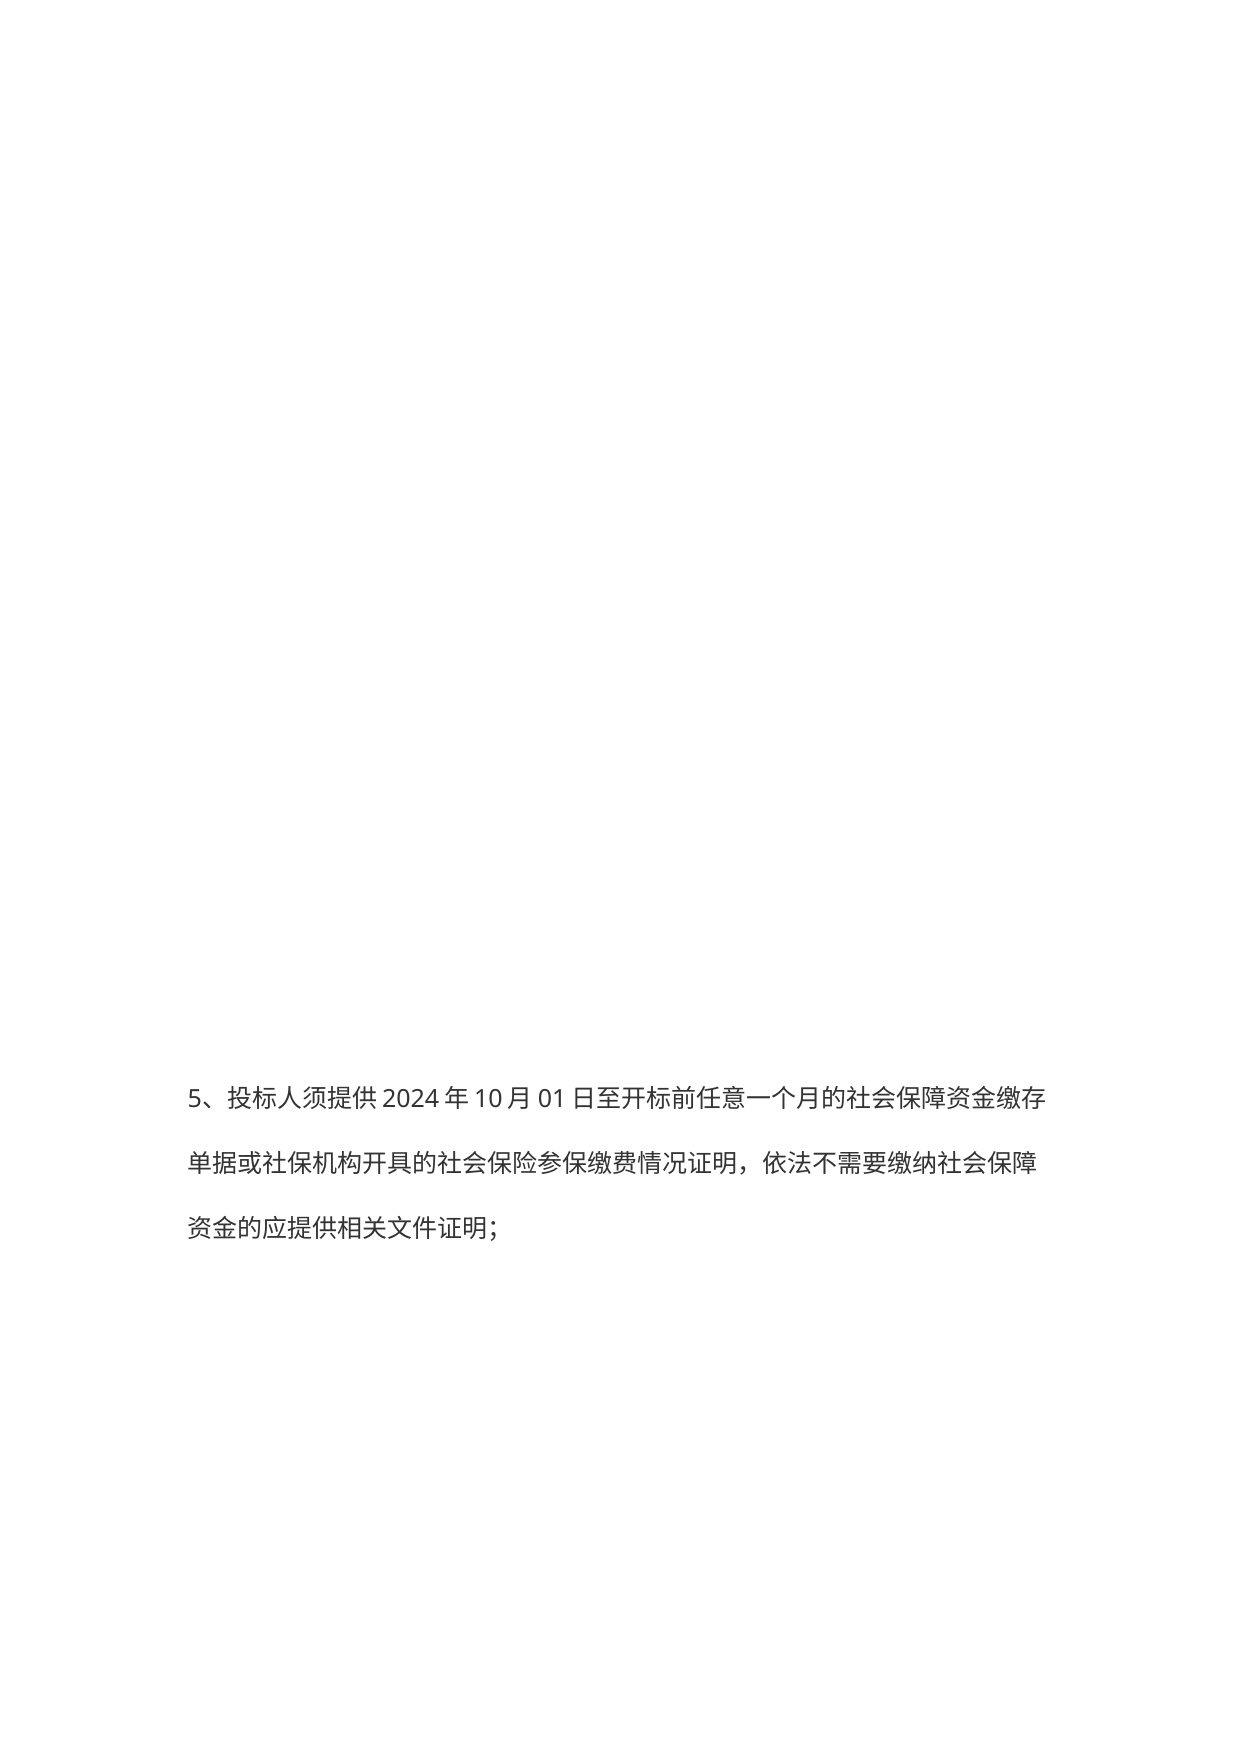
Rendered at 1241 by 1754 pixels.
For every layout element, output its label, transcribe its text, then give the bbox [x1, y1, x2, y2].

text 5、投标人须提供2024年10月01日至开标前任意一个月的社会保障资金缴存单据或社保机构开具的社会保险参保缴费情况证明，依法不需要缴纳社会保障资金的应提供相关文件证明； [187, 1064, 1053, 1259]
